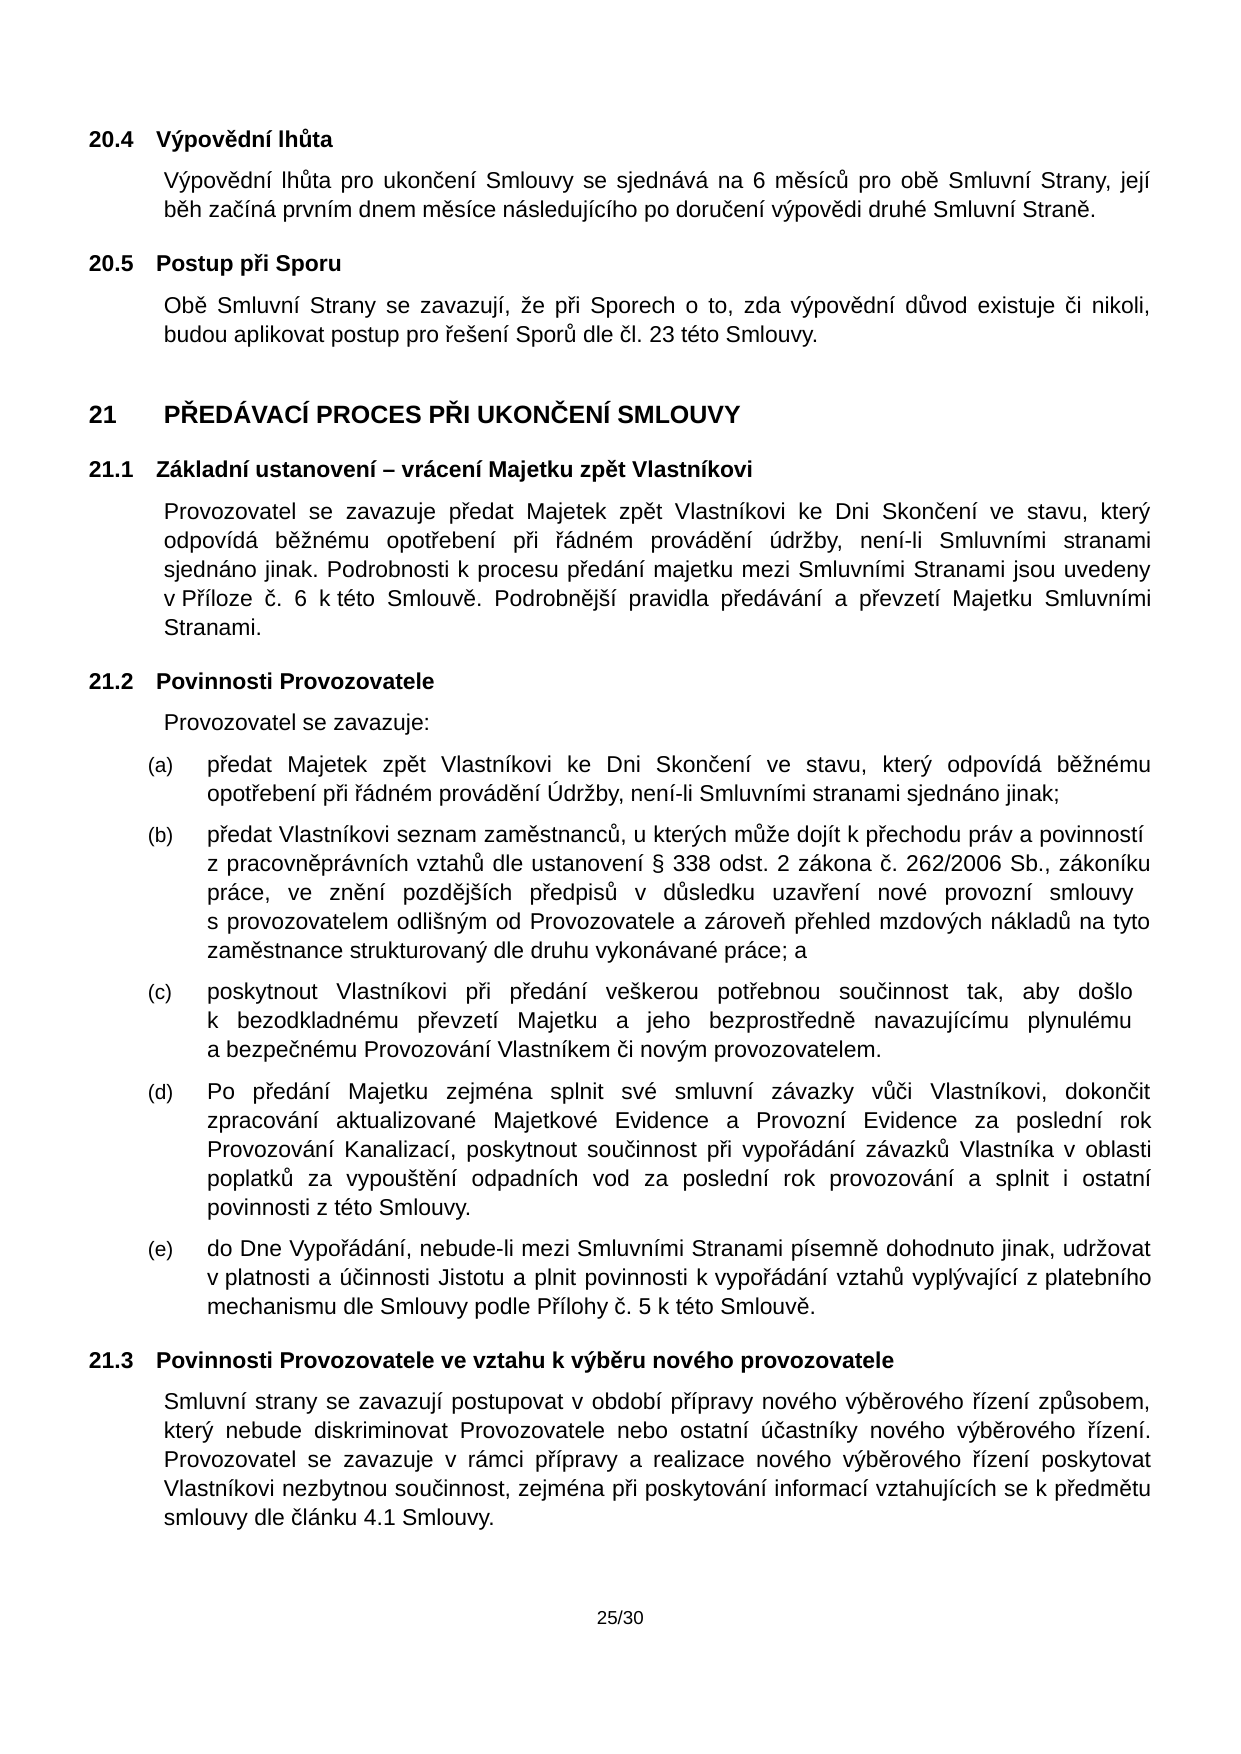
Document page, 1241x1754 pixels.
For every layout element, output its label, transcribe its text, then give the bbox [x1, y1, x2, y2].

subtitle do Dne Vypořádání, nebude-li mezi Smluvními Stranami písemně dohodnuto jinak, udržovat v platnosti a účinnosti Jistotu a plnit povinnosti k vypořádání vztahů vyplývající z platebního mechanismu dle Smlouvy podle Přílohy č. 5 k této Smlouvě. [148, 1235, 1152, 1319]
subtitle Smluvní strany se zavazují postupovat v období přípravy nového výběrového řízení způsobem, který nebude diskriminovat Provozovatele nebo ostatní účastníky nového výběrového řízení. Provozovatel se zavazuje v rámci přípravy a realizace nového výběrového řízení poskytovat Vlastníkovi nezbytnou součinnost, zejména při poskytování informací vztahujících se k předmětu smlouvy dle článku 4.1 Smlouvy. [164, 1388, 1152, 1530]
subtitle Postup při Sporu [89, 250, 1152, 277]
subtitle Povinnosti Provozovatele ve vztahu k výběru nového provozovatele [89, 1347, 1152, 1373]
subtitle PŘEDÁVACÍ PROCES PŘI UKONČENÍ SMLOUVY [89, 400, 1152, 428]
subtitle předat Majetek zpět Vlastníkovi ke Dni Skončení ve stavu, který odpovídá běžnému opotřebení při řádném provádění Údržby, není-li Smluvními stranami sjednáno jinak; [148, 751, 1152, 806]
subtitle Po předání Majetku zejména splnit své smluvní závazky vůči Vlastníkovi, dokončit zpracování aktualizované Majetkové Evidence a Provozní Evidence za poslední rok Provozování Kanalizací, poskytnout součinnost při vypořádání závazků Vlastníka v oblasti poplatků za vypouštění odpadních vod za poslední rok provozování a splnit i ostatní povinnosti z této Smlouvy. [148, 1078, 1152, 1220]
subtitle Provozovatel se zavazuje předat Majetek zpět Vlastníkovi ke Dni Skončení ve stavu, který odpovídá běžnému opotřebení při řádném provádění údržby, není-li Smluvními stranami sjednáno jinak. Podrobnosti k procesu předání majetku mezi Smluvními Stranami jsou uvedeny v Příloze č. 6 k této Smlouvě. Podrobnější pravidla předávání a převzetí Majetku Smluvními Stranami. [164, 498, 1152, 640]
subtitle poskytnout Vlastníkovi při předání veškerou potřebnou součinnost tak, aby došlo k bezodkladnému převzetí Majetku a jeho bezprostředně navazujícímu plynulému a bezpečnému Provozování Vlastníkem či novým provozovatelem. [148, 978, 1152, 1062]
subtitle Provozovatel se zavazuje: [164, 709, 1152, 735]
subtitle Základní ustanovení – vrácení Majetku zpět Vlastníkovi [89, 456, 1152, 483]
subtitle předat Vlastníkovi seznam zaměstnanců, u kterých může dojít k přechodu práv a povinností z pracovněprávních vztahů dle ustanovení § 338 odst. 2 zákona č. 262/2006 Sb., zákoníku práce, ve znění pozdějších předpisů v důsledku uzavření nové provozní smlouvy s provozovatelem odlišným od Provozovatele a zároveň přehled mzdových nákladů na tyto zaměstnance strukturovaný dle druhu vykonávané práce; a [148, 821, 1152, 963]
subtitle Výpovědní lhůta pro ukončení Smlouvy se sjednává na 6 měsíců pro obě Smluvní Strany, její běh začíná prvním dnem měsíce následujícího po doručení výpovědi druhé Smluvní Straně. [164, 167, 1152, 223]
subtitle Obě Smluvní Strany se zavazují, že při Sporech o to, zda výpovědní důvod existuje či nikoli, budou aplikovat postup pro řešení Sporů dle čl. 23 této Smlouvy. [164, 292, 1152, 347]
subtitle Výpovědní lhůta [89, 126, 1152, 152]
subtitle Povinnosti Provozovatele [89, 668, 1152, 694]
